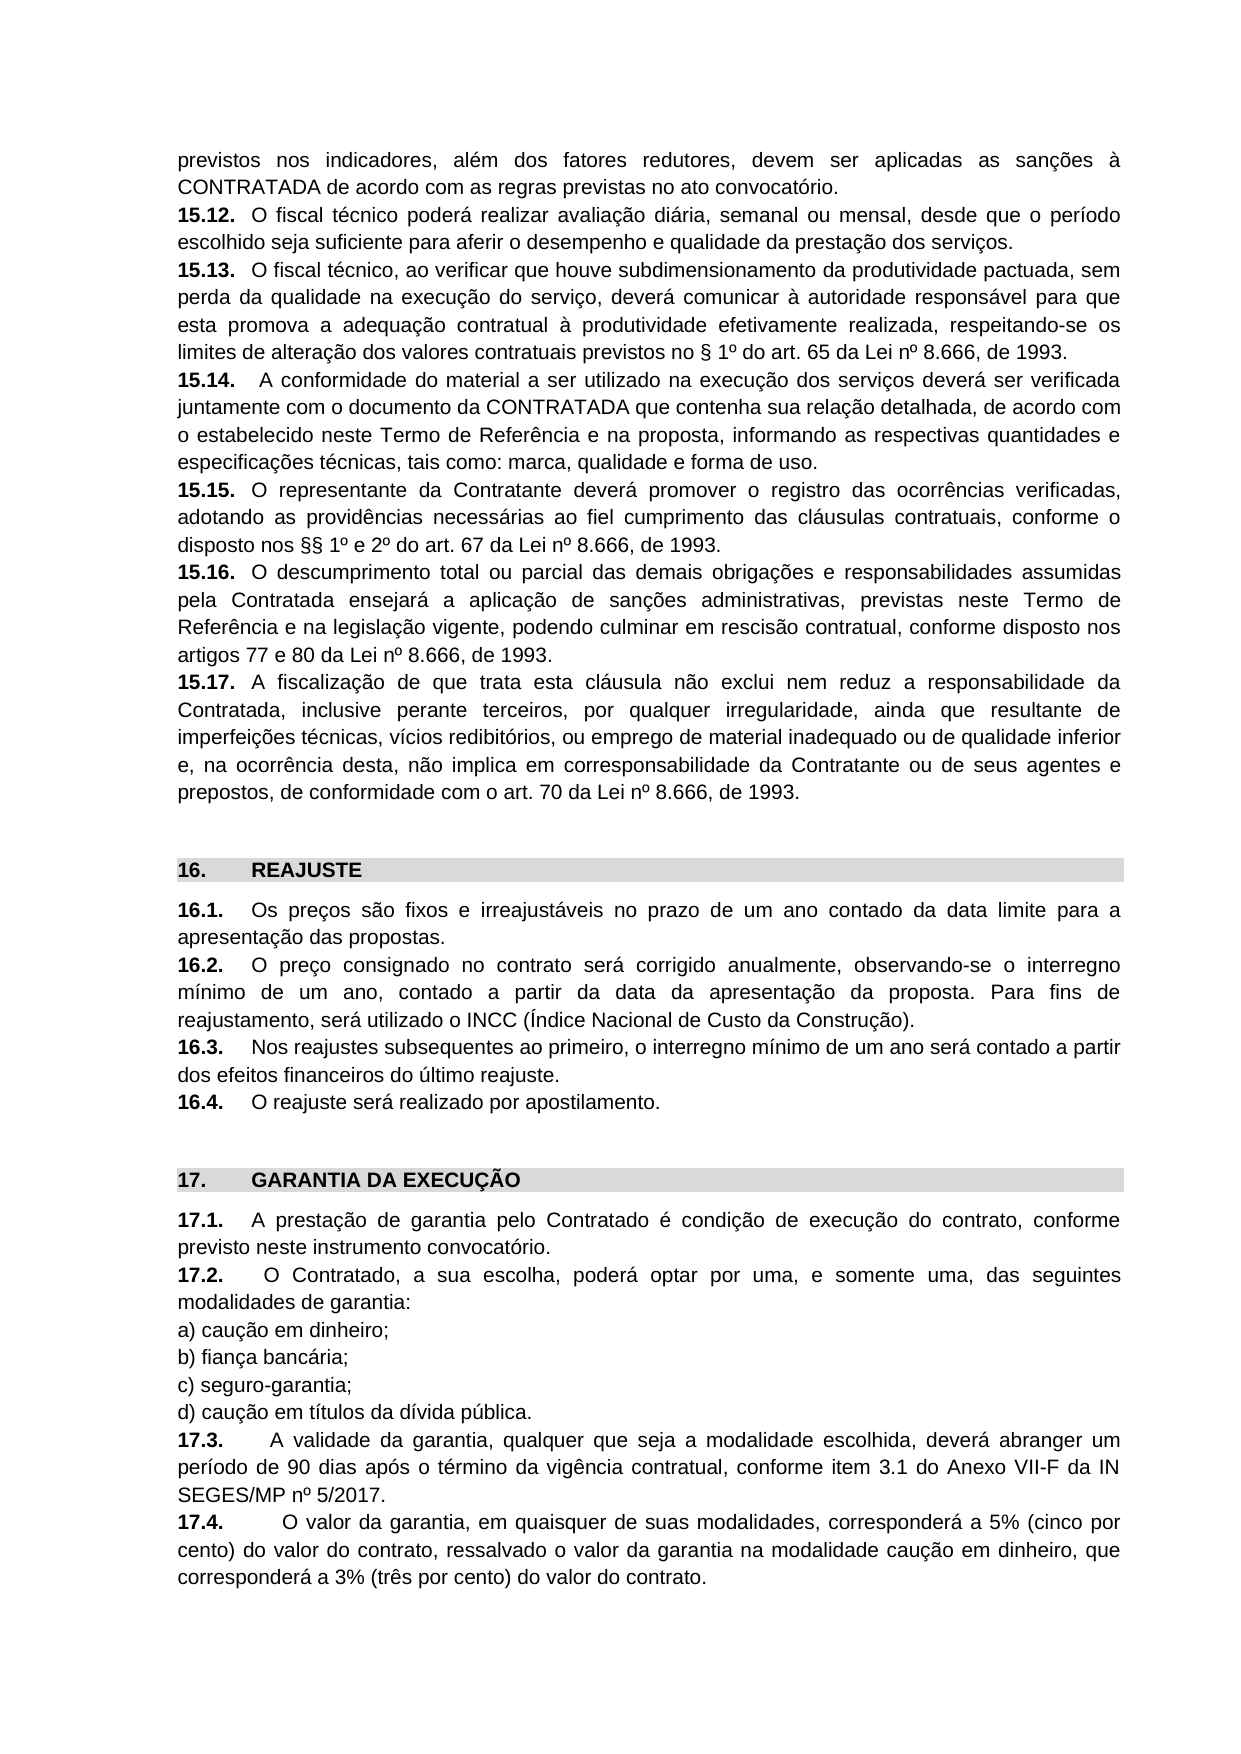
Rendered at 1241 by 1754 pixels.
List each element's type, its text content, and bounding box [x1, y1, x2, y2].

list GARANTIA DA EXECUÇÃO [177, 1168, 1124, 1192]
list REAJUSTE [177, 858, 1124, 882]
list O preço consignado no contrato será corrigido anualmente, observando-se o interregno mínimo de um ano, contado a partir da data da apresentação da proposta. Para fins de reajustamento, será utilizado o INCC (Índice Nacional de Custo da Construção). [177, 953, 1122, 1032]
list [177, 148, 1122, 199]
list O fiscal técnico poderá realizar avaliação diária, semanal ou mensal, desde que o período escolhido seja suficiente para aferir o desempenho e qualidade da prestação dos serviços. [177, 203, 1122, 254]
list O Contratado, a sua escolha, poderá optar por uma, e somente uma, das seguintes modalidades de garantia: [177, 1263, 1122, 1314]
list O fiscal técnico, ao verificar que houve subdimensionamento da produtividade pactuada, sem perda da qualidade na execução do serviço, deverá comunicar à autoridade responsável para que esta promova a adequação contratual à produtividade efetivamente realizada, respeitando-se os limites de alteração dos valores contratuais previstos no § 1º do art. 65 da Lei nº 8.666, de 1993. [177, 258, 1122, 364]
text b) fiança bancária; [177, 1345, 1122, 1369]
text a) caução em dinheiro; [177, 1318, 1122, 1342]
list A fiscalização de que trata esta cláusula não exclui nem reduz a responsabilidade da Contratada, inclusive perante terceiros, por qualquer irregularidade, ainda que resultante de imperfeições técnicas, vícios redibitórios, ou emprego de material inadequado ou de qualidade inferior e, na ocorrência desta, não implica em corresponsabilidade da Contratante ou de seus agentes e prepostos, de conformidade com o art. 70 da Lei nº 8.666, de 1993. [177, 670, 1122, 804]
list A prestação de garantia pelo Contratado é condição de execução do contrato, conforme previsto neste instrumento convocatório. [177, 1208, 1122, 1259]
list A validade da garantia, qualquer que seja a modalidade escolhida, deverá abranger um período de 90 dias após o término da vigência contratual, conforme item 3.1 do Anexo VII-F da IN SEGES/MP nº 5/2017. [177, 1428, 1122, 1507]
list Nos reajustes subsequentes ao primeiro, o interregno mínimo de um ano será contado a partir dos efeitos financeiros do último reajuste. [177, 1035, 1122, 1087]
list O descumprimento total ou parcial das demais obrigações e responsabilidades assumidas pela Contratada ensejará a aplicação de sanções administrativas, previstas neste Termo de Referência e na legislação vigente, podendo culminar em rescisão contratual, conforme disposto nos artigos 77 e 80 da Lei nº 8.666, de 1993. [177, 560, 1122, 667]
text c) seguro-garantia; [177, 1373, 1122, 1397]
list Os preços são fixos e irreajustáveis no prazo de um ano contado da data limite para a apresentação das propostas. [177, 898, 1122, 949]
text d) caução em títulos da dívida pública. [177, 1400, 1122, 1424]
list A conformidade do material a ser utilizado na execução dos serviços deverá ser verificada juntamente com o documento da CONTRATADA que contenha sua relação detalhada, de acordo com o estabelecido neste Termo de Referência e na proposta, informando as respectivas quantidades e especificações técnicas, tais como: marca, qualidade e forma de uso. [177, 368, 1122, 474]
list O valor da garantia, em quaisquer de suas modalidades, corresponderá a 5% (cinco por cento) do valor do contrato, ressalvado o valor da garantia na modalidade caução em dinheiro, que corresponderá a 3% (três por cento) do valor do contrato. [177, 1510, 1122, 1589]
list O reajuste será realizado por apostilamento. [177, 1090, 1122, 1114]
list O representante da Contratante deverá promover o registro das ocorrências verificadas, adotando as providências necessárias ao fiel cumprimento das cláusulas contratuais, conforme o disposto nos §§ 1º e 2º do art. 67 da Lei nº 8.666, de 1993. [177, 478, 1122, 557]
